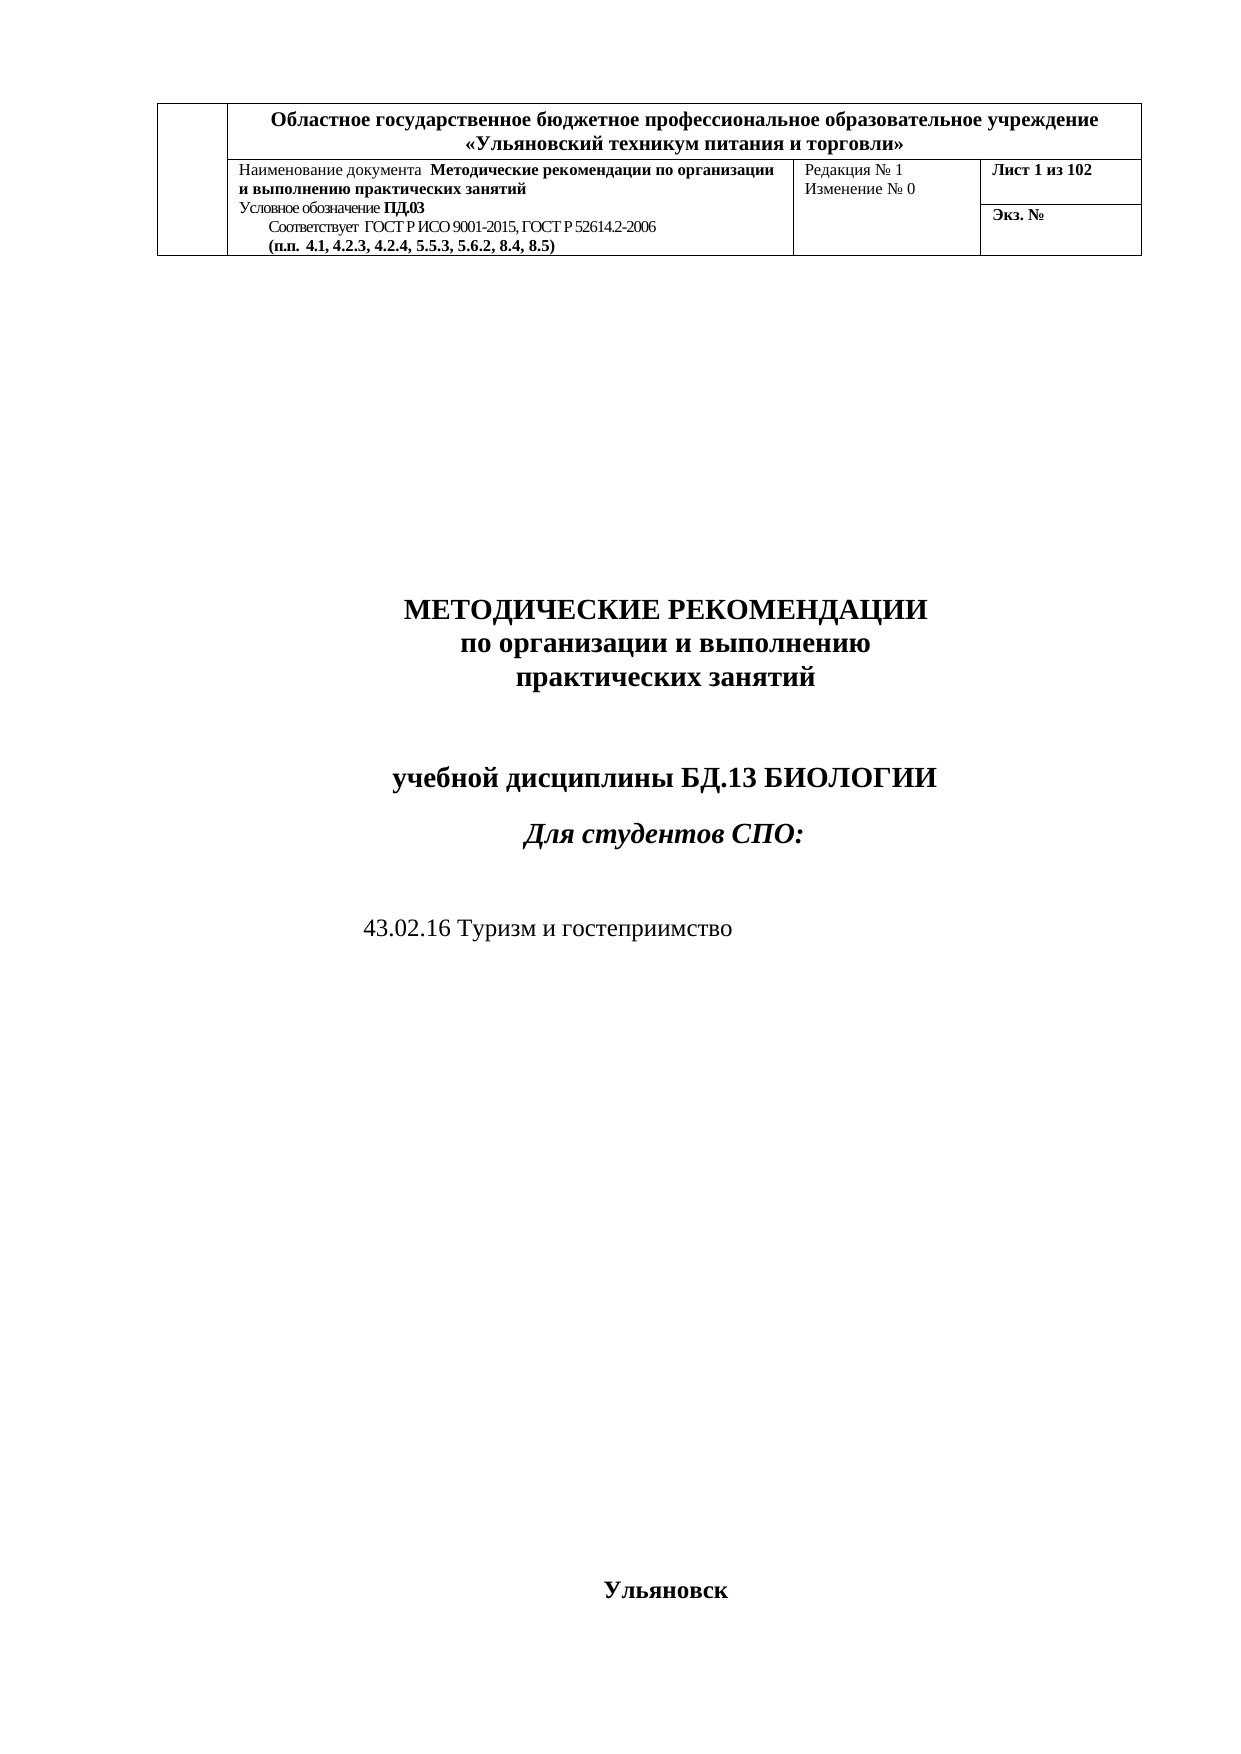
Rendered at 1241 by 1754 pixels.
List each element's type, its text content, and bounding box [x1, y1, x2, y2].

text Для студентов СПО: [298, 816, 1031, 850]
text Ульяновск [169, 1575, 1162, 1603]
text 43.02.16 Туризм и гостеприимство [169, 913, 927, 942]
text практических занятий [169, 659, 1162, 692]
text по организации и выполнению [169, 625, 1162, 659]
text МЕТОДИЧЕСКИЕ РЕКОМЕНДАЦИИ [169, 592, 1162, 625]
text учебной дисциплины БД.13 БИОЛОГИИ [298, 761, 1031, 794]
